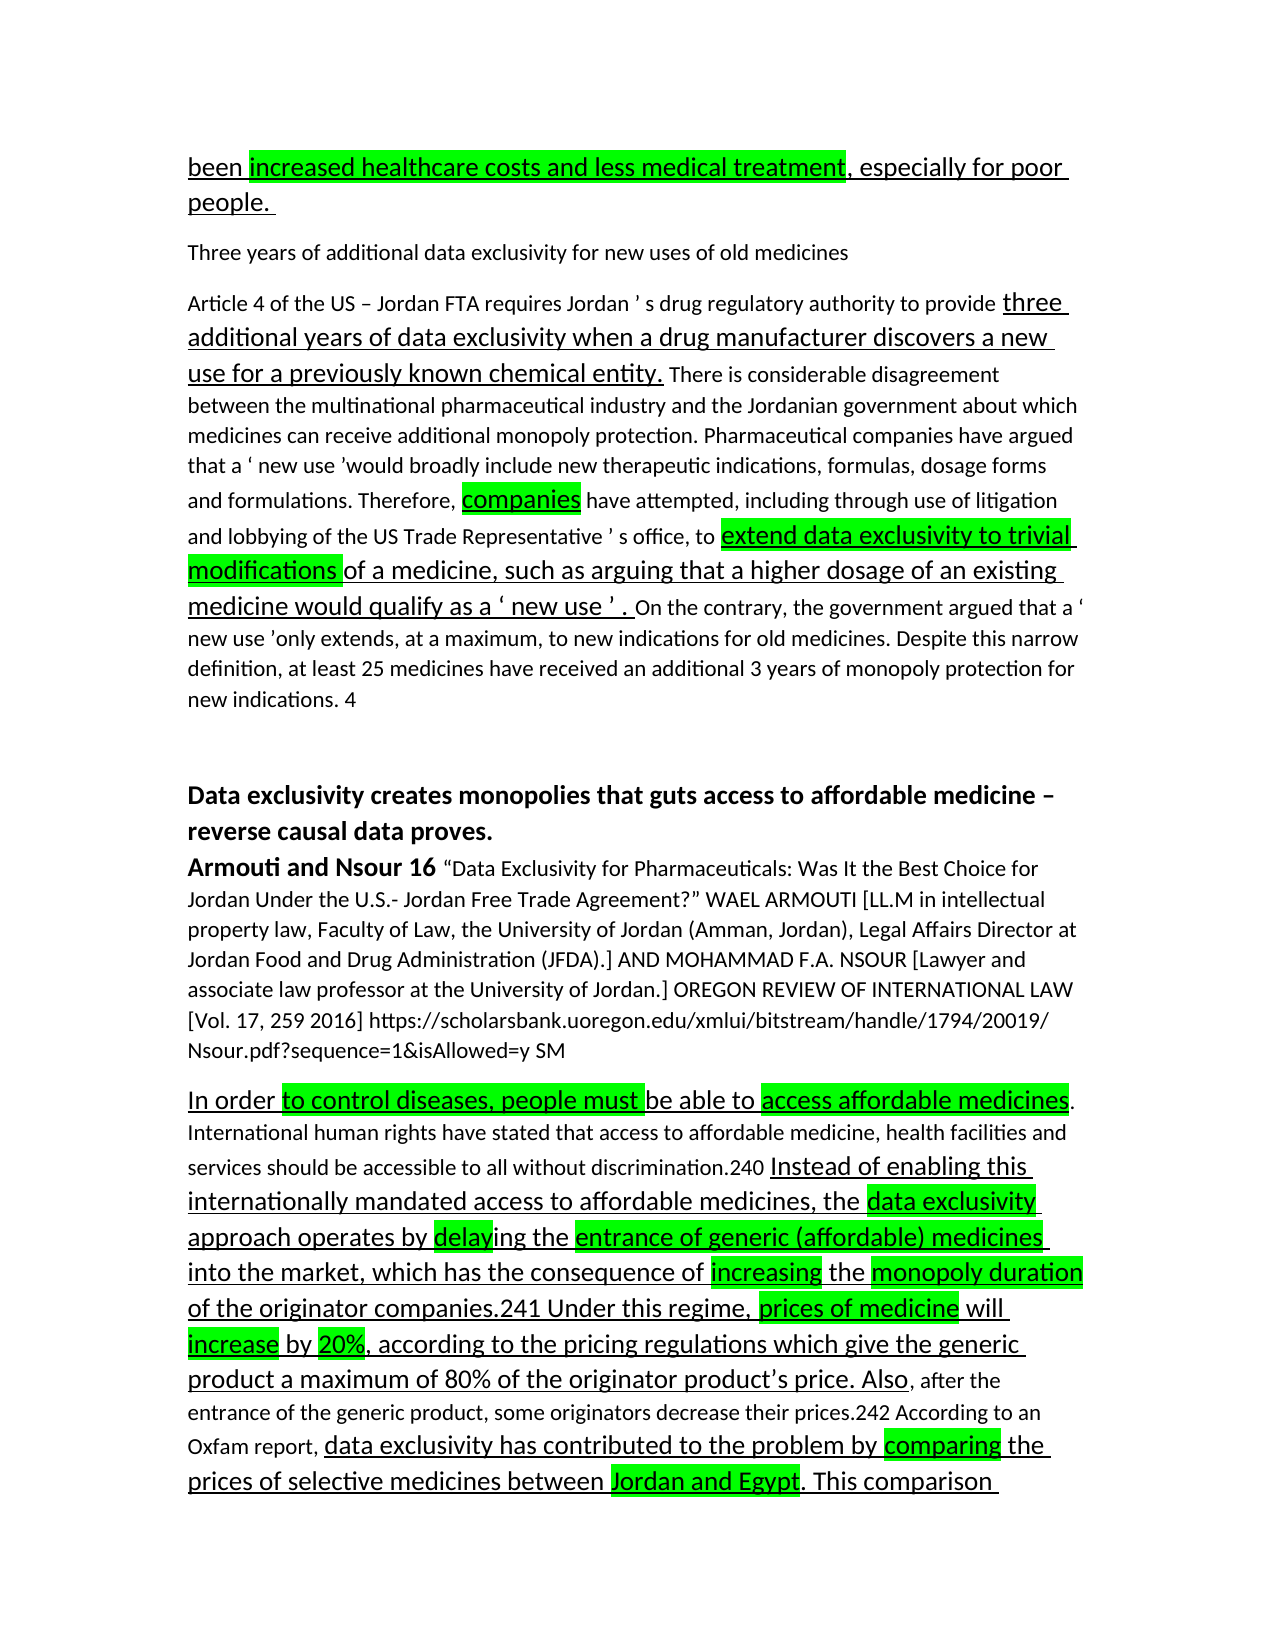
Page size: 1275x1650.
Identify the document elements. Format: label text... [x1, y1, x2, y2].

text Three years of additional data exclusivity for new uses of old medicines [187, 238, 1087, 266]
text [187, 150, 1087, 219]
subtitle Data exclusivity creates monopolies that guts access to affordable medicine – reverse causal data proves. [187, 778, 1087, 847]
text Armouti and Nsour 16 “Data Exclusivity for Pharmaceuticals: Was It the Best Choice for Jordan Under the U.S.- Jordan Free Trade Agreement?” WAEL ARMOUTI [LL.M in intellectual property law, Faculty of Law, the University of Jordan (Amman, Jordan), Legal Affairs Director at Jordan Food and Drug Administration (JFDA).] AND MOHAMMAD F.A. NSOUR [Lawyer and associate law professor at the University of Jordan.] OREGON REVIEW OF INTERNATIONAL LAW [Vol. 17, 259 2016] https://scholarsbank.uoregon.edu/xmlui/bitstream/handle/1794/20019/Nsour.pdf?sequence=1&isAllowed=y SM [187, 850, 1087, 1064]
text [187, 1083, 1087, 1497]
text Article 4 of the US – Jordan FTA requires Jordan ’ s drug regulatory authority to provide three additional years of data exclusivity when a drug manufacturer discovers a new use for a previously known chemical entity. There is considerable disagreement between the multinational pharmaceutical industry and the Jordanian government about which medicines can receive additional monopoly protection. Pharmaceutical companies have argued that a ‘ new use ’would broadly include new therapeutic indications, formulas, dosage forms and formulations. Therefore, companies have attempted, including through use of litigation and lobbying of the US Trade Representative ’ s office, to extend data exclusivity to trivial modifications of a medicine, such as arguing that a higher dosage of an existing medicine would qualify as a ‘ new use ’ . On the contrary, the government argued that a ‘ new use ’only extends, at a maximum, to new indications for old medicines. Despite this narrow definition, at least 25 medicines have received an additional 3 years of monopoly protection for new indications. 4 [187, 285, 1087, 713]
